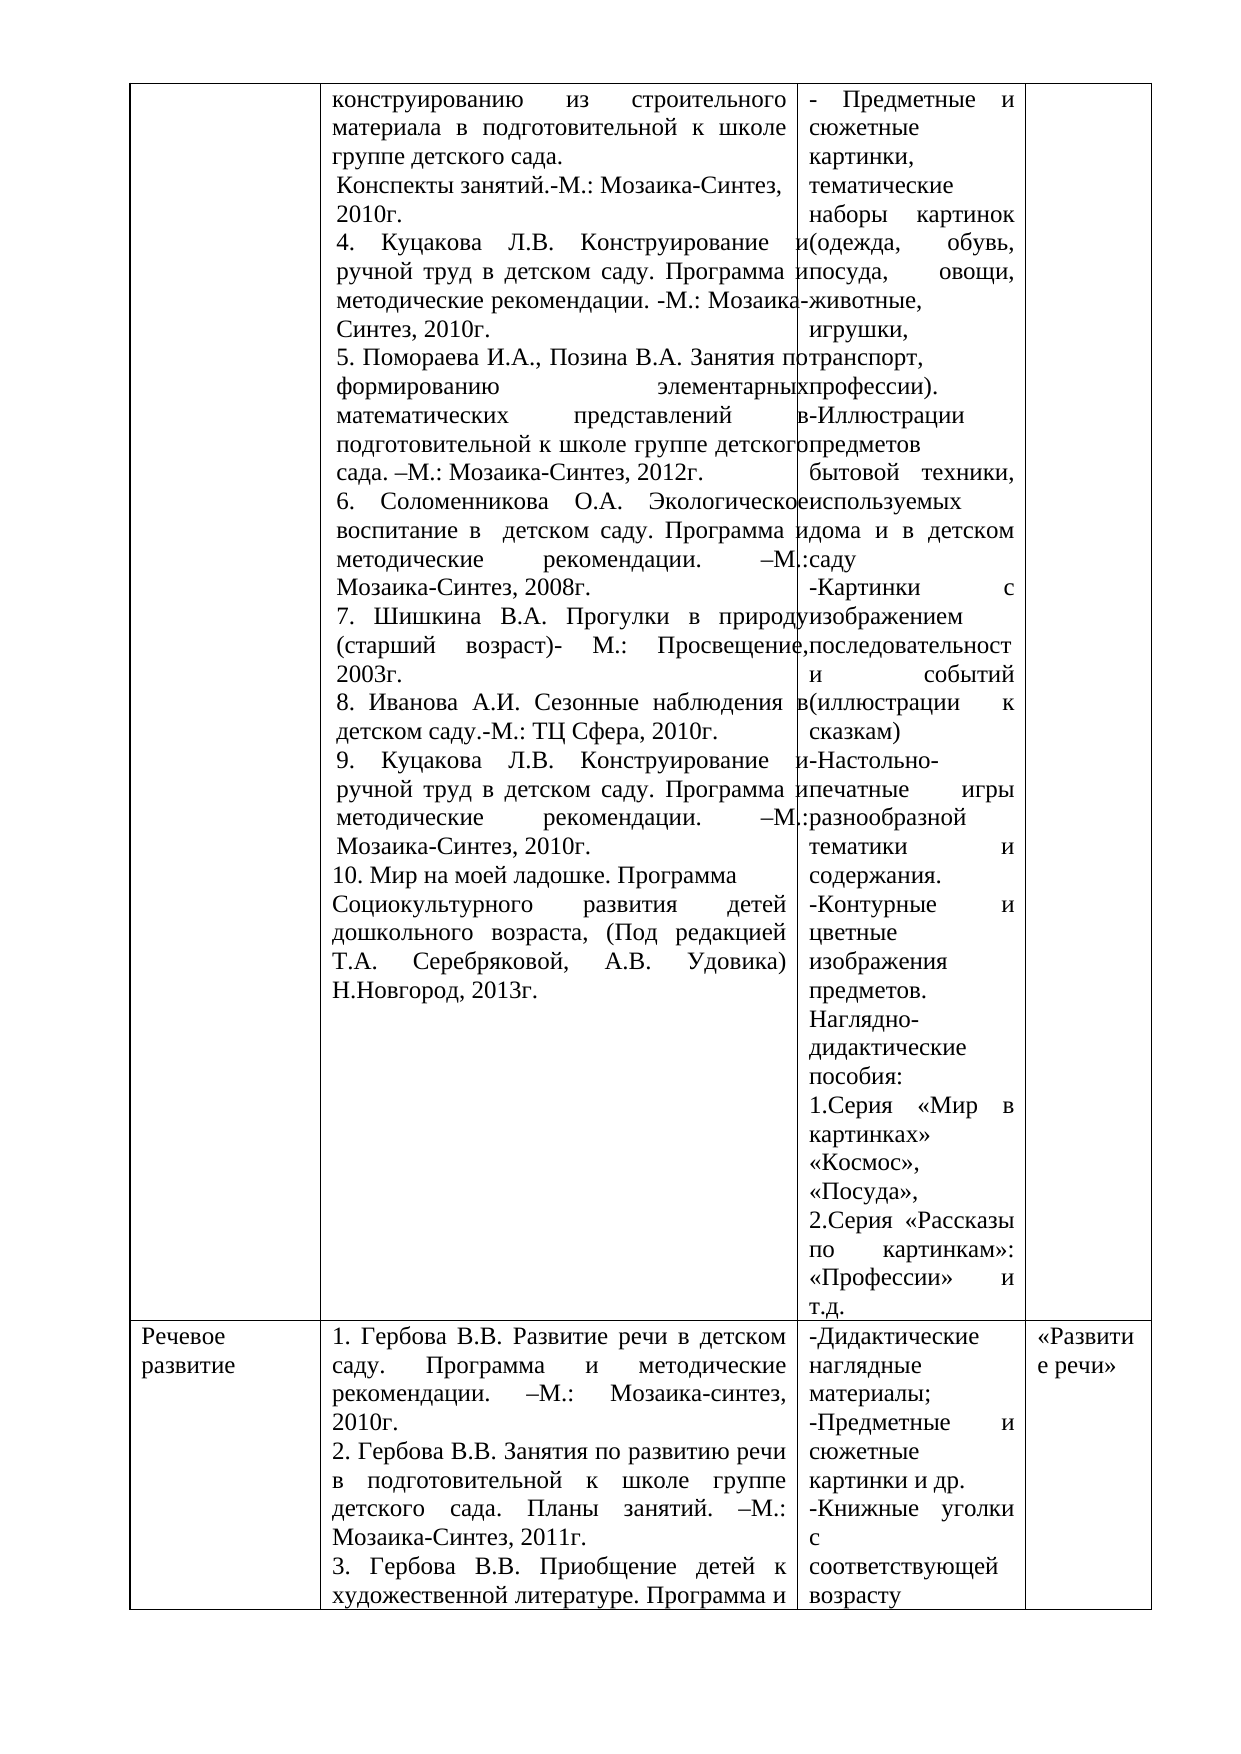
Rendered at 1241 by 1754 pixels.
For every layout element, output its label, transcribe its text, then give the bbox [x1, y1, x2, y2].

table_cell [321, 1321, 797, 1608]
table_cell Речевое развитие [131, 1321, 320, 1608]
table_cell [321, 84, 797, 1320]
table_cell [798, 84, 1025, 1320]
table_cell [1026, 84, 1151, 1320]
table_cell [798, 1321, 1025, 1608]
table_cell «Развитие речи» [1026, 1321, 1151, 1608]
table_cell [131, 84, 320, 1320]
